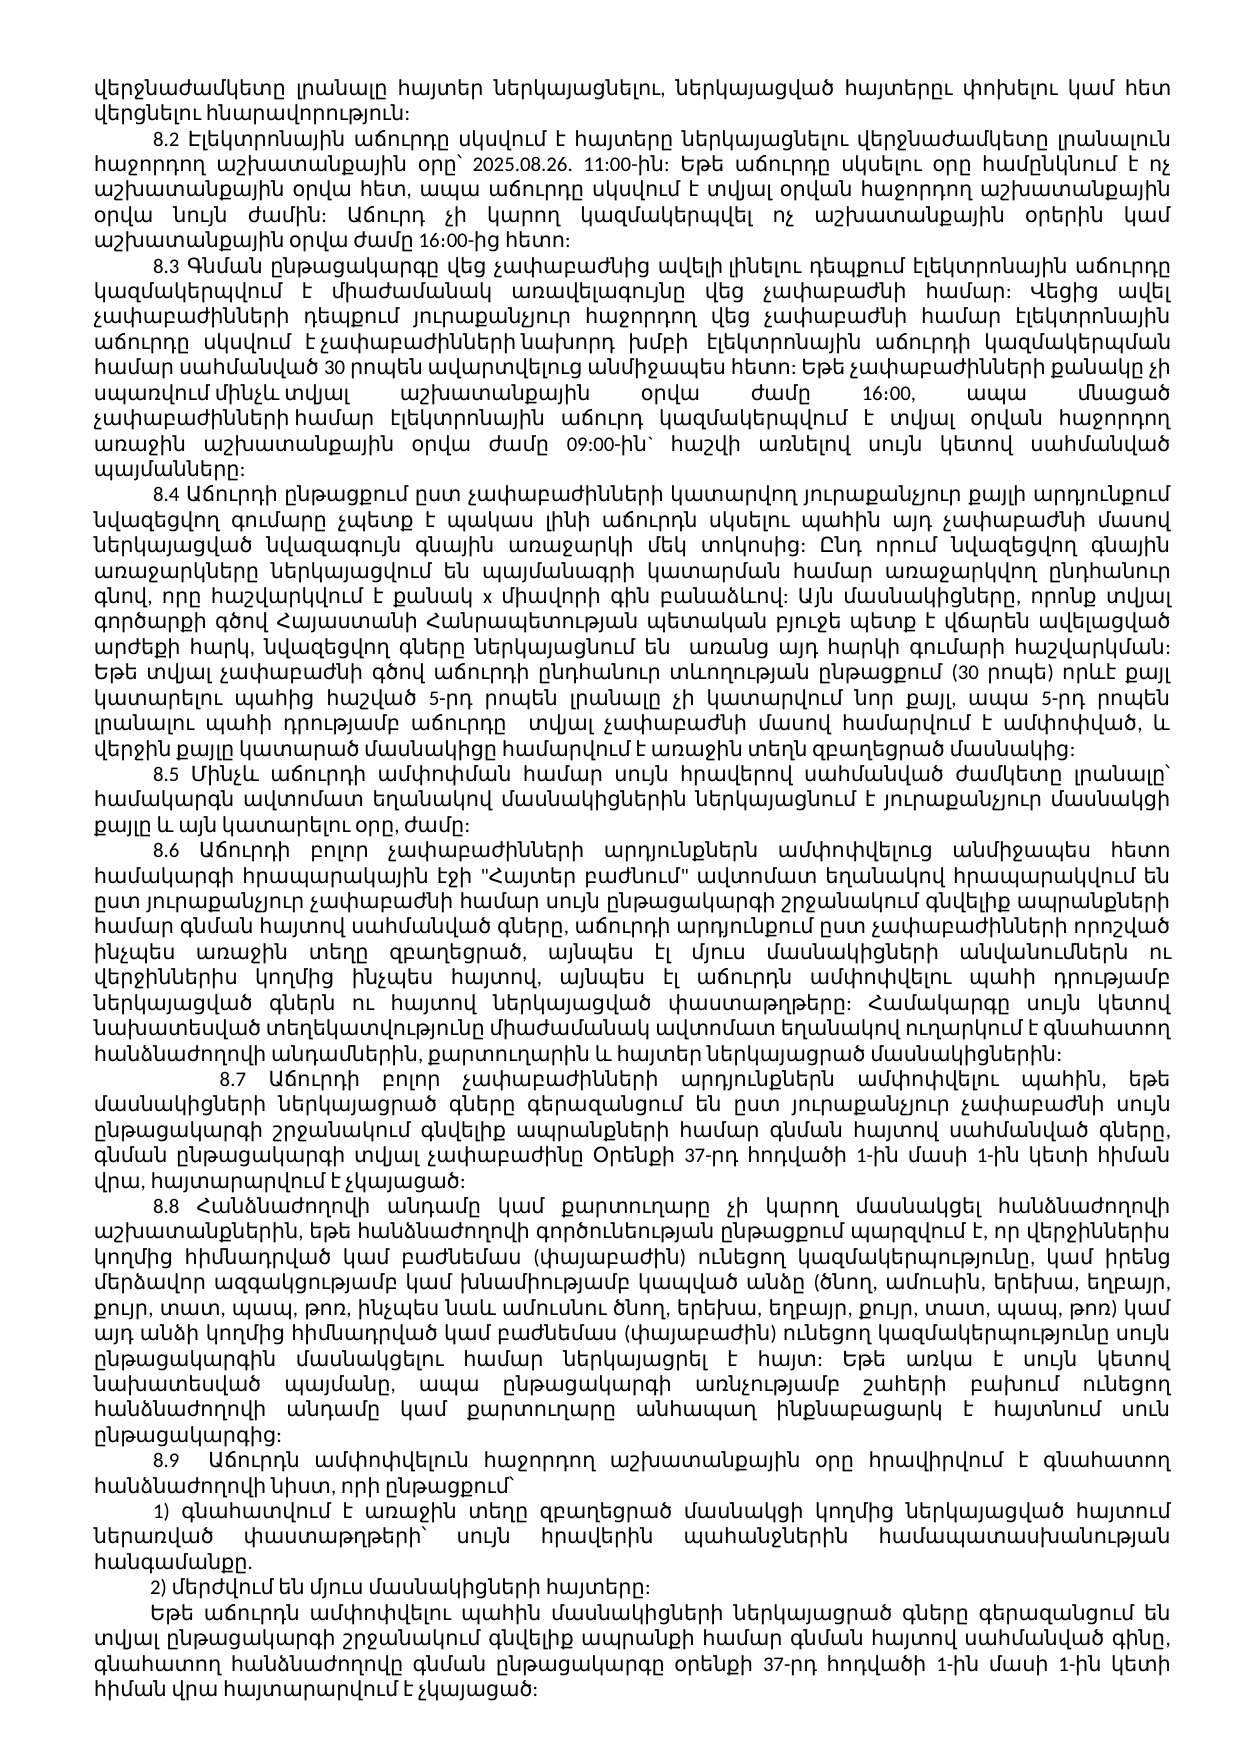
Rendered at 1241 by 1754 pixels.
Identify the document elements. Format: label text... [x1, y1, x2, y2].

text 8.8 Հանձնաժողովի անդամը կամ քարտուղարը չի կարող մասնակցել հանձնաժողովի աշխատանքներին, եթե հանձնաժողովի գործունեության ընթացքում պարզվում է, որ վերջիններիս կողմից հիմնադրված կամ բաժնեմաս (փայաբաժին) ունեցող կազմակերպությունը, կամ իրենց մերձավոր ազգակցությամբ կամ խնամիությամբ կապված անձը (ծնող, ամուսին, երեխա, եղբայր, քույր, տատ, պապ, թոռ, ինչպես նաև ամուսնու ծնող, երեխա, եղբայր, քույր, տատ, պապ, թոռ) կամ այդ անձի կողմից հիմնադրված կամ բաժնեմաս (փայաբաժին) ունեցող կազմակերպությունը սույն ընթացակարգին մասնակցելու համար ներկայացրել է հայտ: Եթե առկա է սույն կետով նախատեսված պայմանը, ապա ընթացակարգի առնչությամբ շահերի բախում ունեցող հանձնաժողովի անդամը կամ քարտուղարը անհապաղ ինքնաբացարկ է հայտնում սուն ընթացակարգից: [94, 1193, 1171, 1447]
text 8.7 Աճուրդի բոլոր չափաբաժինների արդյունքներն ամփոփվելու պահին, եթե մասնակիցների ներկայացրած գները գերազանցում են ըստ յուրաքանչյուր չափաբաժնի սույն ընթացակարգի շրջանակում գնվելիք ապրանքների համար գնման հայտով սահմանված գները, գնման ընթացակարգի տվյալ չափաբաժինը Օրենքի 37-րդ հոդվածի 1-ին մասի 1-ին կետի հիման վրա, հայտարարվում է չկայացած: [94, 1066, 1171, 1193]
text 8.5 Մինչև աճուրդի ամփոփման համար սույն հրավերով սահմանված ժամկետը լրանալը՝ համակարգն ավտոմատ եղանակով մասնակիցներին ներկայացնում է յուրաքանչյուր մասնակցի քայլը և այն կատարելու օրը, ժամը: [94, 761, 1171, 837]
text 2) մերժվում են մյուս մասնակիցների հայտերը: [94, 1574, 1171, 1600]
text Եթե աճուրդն ամփոփվելու պահին մասնակիցների ներկայացրած գները գերազանցում են տվյալ ընթացակարգի շրջանակում գնվելիք ապրանքի համար գնման հայտով սահմանված գինը, գնահատող հանձնաժողովը գնման ընթացակարգը օրենքի 37-րդ հոդվածի 1-ին մասի 1-ին կետի հիման վրա հայտարարվում է չկայացած: [94, 1600, 1171, 1702]
text 8.3 Գնման ընթացակարգը վեց չափաբաժնից ավելի լինելու դեպքում էլեկտրոնային աճուրդը կազմակերպվում է միաժամանակ առավելագույնը վեց չափաբաժնի համար: Վեցից ավել չափաբաժինների դեպքում յուրաքանչյուր հաջորդող վեց չափաբաժնի համար էլեկտրոնային աճուրդը սկսվում է չափաբաժինների նախորդ խմբի էլեկտրոնային աճուրդի կազմակերպման համար սահմանված 30 րոպեն ավարտվելուց անմիջապես հետո: Եթե չափաբաժինների քանակը չի սպառվում մինչև տվյալ աշխատանքային օրվա ժամը 16։00, ապա մնացած չափաբաժինների համար էլեկտրոնային աճուրդ կազմակերպվում է տվյալ օրվան հաջորդող առաջին աշխատանքային օրվա ժամը 09:00-ին` հաշվի առնելով սույն կետով սահմանված պայմանները: [94, 253, 1171, 482]
text 1) գնահատվում է առաջին տեղը զբաղեցրած մասնակցի կողմից ներկայացված հայտում ներառված փաստաթղթերի՝ սույն հրավերին պահանջներին համապատասխանության հանգամանքը. [94, 1498, 1171, 1574]
text 8.2 Էլեկտրոնային աճուրդը սկսվում է հայտերը ներկայացնելու վերջնաժամկետը լրանալուն հաջորդող աշխատանքային օրը՝ 2025.08.26. 11:00 -ին: Եթե աճուրդը սկսելու օրը համընկնում է ոչ աշխատանքային օրվա հետ, ապա աճուրդը սկսվում է տվյալ օրվան հաջորդող աշխատանքային օրվա նույն ժամին: Աճուրդ չի կարող կազմակերպվել ոչ աշխատանքային օրերին կամ աշխատանքային օրվա ժամը 16։00-ից հետո: [94, 126, 1171, 253]
text 8.9 Աճուրդն ամփոփվելուն հաջորդող աշխատանքային օրը հրավիրվում է գնահատող հանձնաժողովի նիստ, որի ընթացքում՝ [94, 1447, 1171, 1498]
text 8.6 Աճուրդի բոլոր չափաբաժինների արդյունքներն ամփոփվելուց անմիջապես հետո համակարգի հրապարակային էջի "Հայտեր բաժնում" ավտոմատ եղանակով հրապարակվում են ըստ յուրաքանչյուր չափաբաժնի համար սույն ընթացակարգի շրջանակում գնվելիք ապրանքների համար գնման հայտով սահմանված գները, աճուրդի արդյունքում ըստ չափաբաժինների որոշված ինչպես առաջին տեղը զբաղեցրած, այնպես էլ մյուս մասնակիցների անվանումներն ու վերջիններիս կողմից ինչպես հայտով, այնպես էլ աճուրդն ամփոփվելու պահի դրությամբ ներկայացված գներն ու հայտով ներկայացված փաստաթղթերը: Համակարգը սույն կետով նախատեսված տեղեկատվությունը միաժամանակ ավտոմատ եղանակով ուղարկում է գնահատող հանձնաժողովի անդամներին, քարտուղարին և հայտեր ներկայացրած մասնակիցներին: [94, 837, 1171, 1066]
text 8.4 Աճուրդի ընթացքում ըստ չափաբաժինների կատարվող յուրաքանչյուր քայլի արդյունքում նվազեցվող գումարը չպետք է պակաս լինի աճուրդն սկսելու պահին այդ չափաբաժնի մասով ներկայացված նվազագույն գնային առաջարկի մեկ տոկոսից: Ընդ որում նվազեցվող գնային առաջարկները ներկայացվում են պայմանագրի կատարման համար առաջարկվող ընդհանուր գնով, որը հաշվարկվում է քանակ x միավորի գին բանաձևով: Այն մասնակիցները, որոնք տվյալ գործարքի գծով Հայաստանի Հանրապետության պետական բյուջե պետք է վճարեն ավելացված արժեքի հարկ, նվազեցվող գները ներկայացնում են առանց այդ հարկի գումարի հաշվարկման: Եթե տվյալ չափաբաժնի գծով աճուրդի ընդհանուր տևողության ընթացքում (30 րոպե) որևէ քայլ կատարելու պահից հաշված 5-րդ րոպեն լրանալը չի կատարվում նոր քայլ, ապա 5-րդ րոպեն լրանալու պահի դրությամբ աճուրդը տվյալ չափաբաժնի մասով համարվում է ամփոփված, և վերջին քայլը կատարած մասնակիցը համարվում է առաջին տեղն զբաղեցրած մասնակից: [94, 482, 1171, 761]
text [94, 75, 1171, 126]
